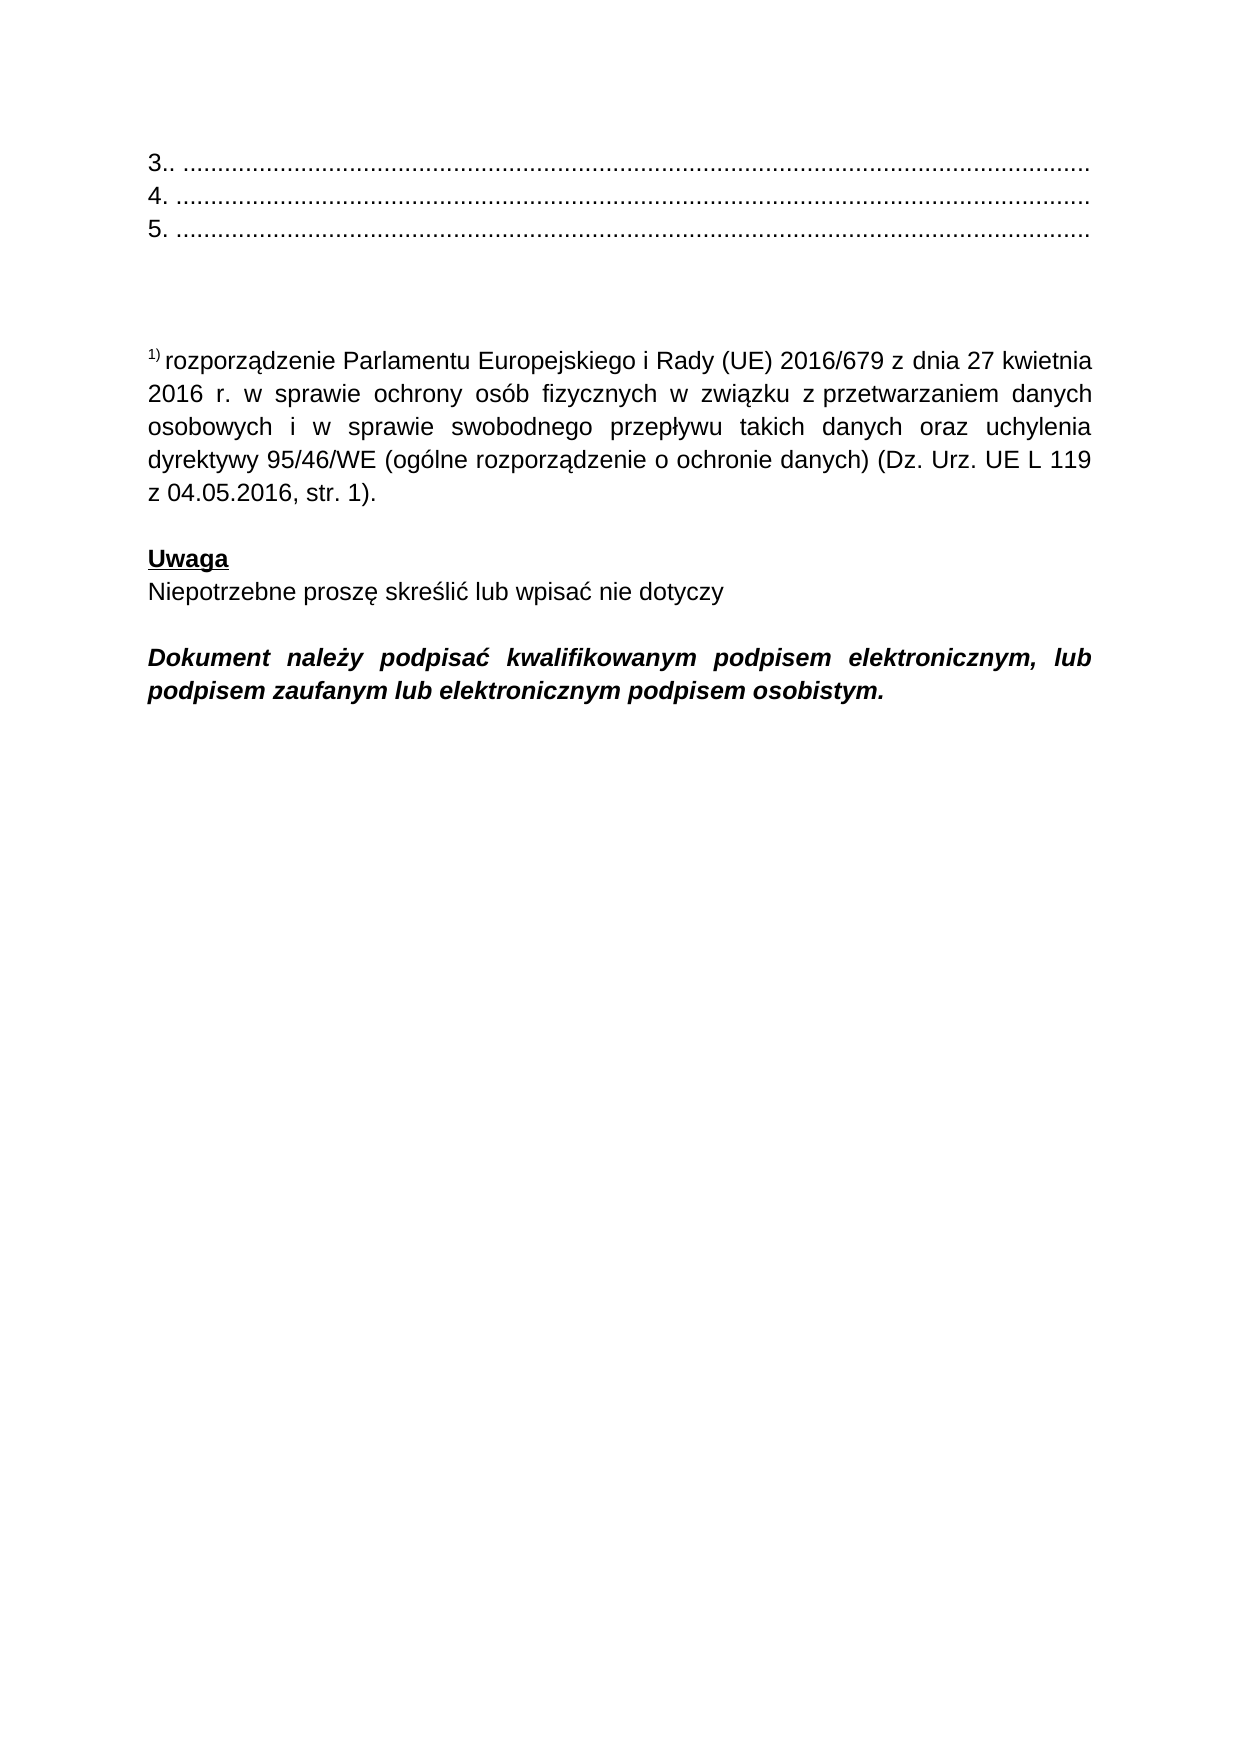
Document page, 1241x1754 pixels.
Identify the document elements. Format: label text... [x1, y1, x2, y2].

text Dokument należy podpisać kwalifikowanym podpisem elektronicznym, lub podpisem zaufanym lub elektronicznym podpisem osobistym. [148, 643, 1093, 705]
text Uwaga [148, 544, 1093, 573]
text Niepotrzebne proszę skreślić lub wpisać nie dotyczy [148, 577, 1093, 606]
text 1) rozporządzenie Parlamentu Europejskiego i Rady (UE) 2016/679 z dnia 27 kwietnia 2016 r. w sprawie ochrony osób fizycznych w związku z przetwarzaniem danych osobowych i w sprawie swobodnego przepływu takich danych oraz uchylenia dyrektywy 95/46/WE (ogólne rozporządzenie o ochronie danych) (Dz. Urz. UE L 119 z 04.05.2016, str. 1). [148, 346, 1093, 507]
text 5. .................................................................................................................................... [148, 214, 1093, 242]
text 3.. ................................................................................................................................... [148, 148, 1093, 176]
text 4. .................................................................................................................................... [148, 181, 1093, 209]
